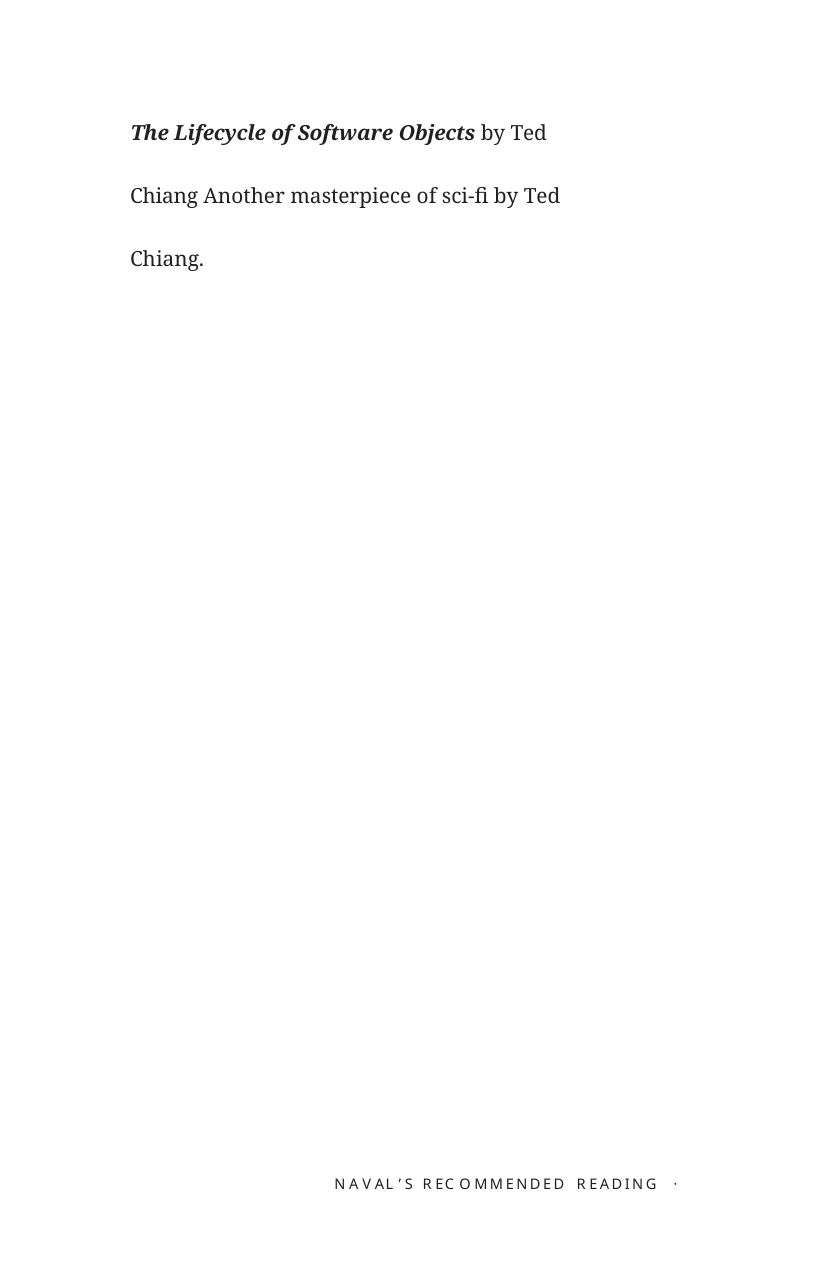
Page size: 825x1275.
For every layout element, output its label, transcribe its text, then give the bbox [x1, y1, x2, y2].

text The Lifecycle of Software Objects by Ted Chiang Another masterpiece of sci-fi by Ted Chiang. [130, 118, 607, 272]
